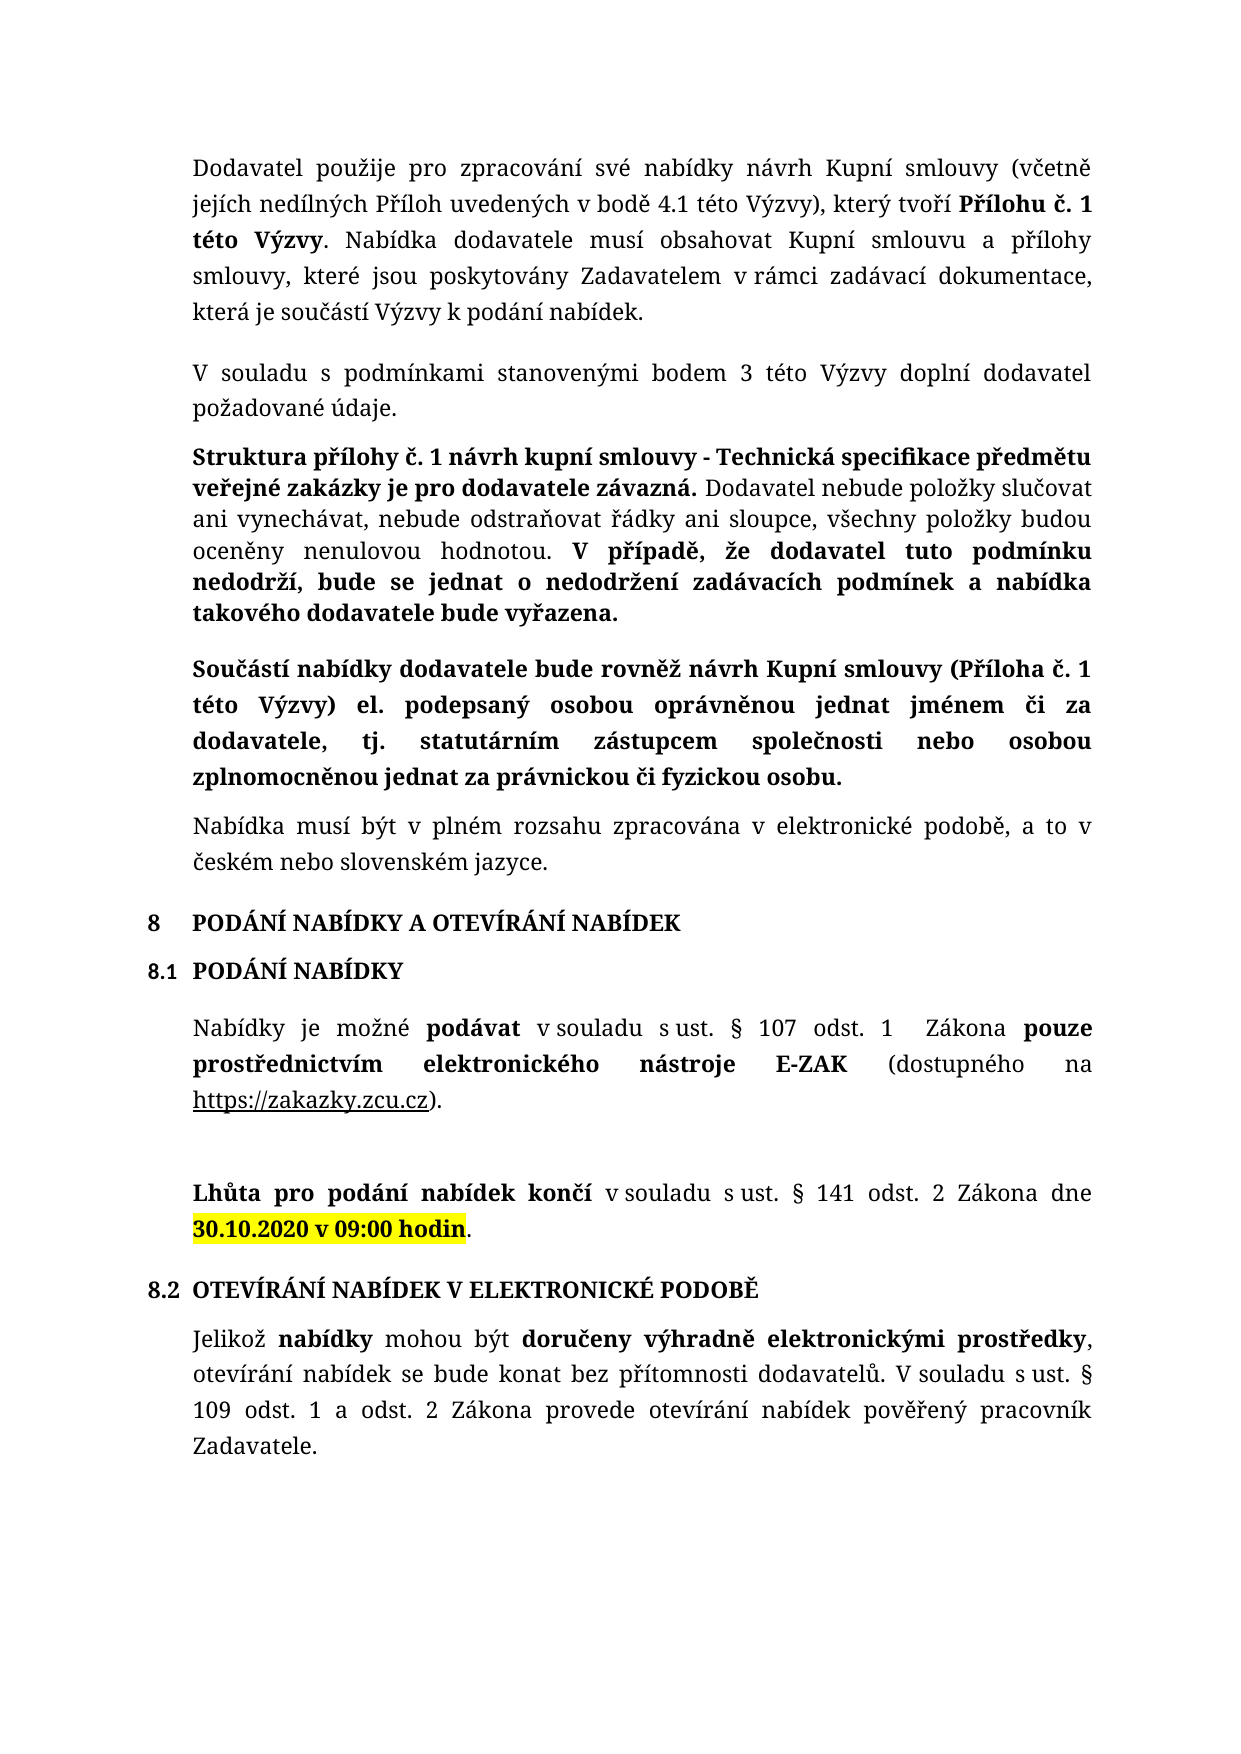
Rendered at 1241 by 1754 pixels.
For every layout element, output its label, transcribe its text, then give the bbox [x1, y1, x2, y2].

text V souladu s podmínkami stanovenými bodem 3 této Výzvy doplní dodavatel požadované údaje. [192, 356, 1093, 424]
text Dodavatel použije pro zpracování své nabídky návrh Kupní smlouvy (včetně jejích nedílných Příloh uvedených v bodě 4.1 této Výzvy), který tvoří Přílohu č. 1 této Výzvy. Nabídka dodavatele musí obsahovat Kupní smlouvu a přílohy smlouvy, které jsou poskytovány Zadavatelem v rámci zadávací dokumentace, která je součástí Výzvy k podání nabídek. [192, 152, 1093, 327]
text Jelikož nabídky mohou být doručeny výhradně elektronickými prostředky, otevírání nabídek se bude konat bez přítomnosti dodavatelů. V souladu s ust. § 109 odst. 1 a odst. 2 Zákona provede otevírání nabídek pověřený pracovník Zadavatele. [193, 1322, 1093, 1462]
text Struktura přílohy č. 1 návrh kupní smlouvy - Technická specifikace předmětu veřejné zakázky je pro dodavatele závazná. Dodavatel nebude položky slučovat ani vynechávat, nebude odstraňovat řádky ani sloupce, všechny položky budou oceněny nenulovou hodnotou. V případě, že dodavatel tuto podmínku nedodrží, bude se jednat o nedodržení zadávacích podmínek a nabídka takového dodavatele bude vyřazena. [192, 441, 1093, 628]
text Nabídka musí být v plném rozsahu zpracována v elektronické podobě, a to v českém nebo slovenském jazyce. [193, 809, 1093, 877]
text 8.1 PODÁNÍ NABÍDKY [148, 955, 1093, 986]
text Součástí nabídky dodavatele bude rovněž návrh Kupní smlouvy (Příloha č. 1 této Výzvy) el. podepsaný osobou oprávněnou jednat jménem či za dodavatele, tj. statutárním zástupcem společnosti nebo osobou zplnomocněnou jednat za právnickou či fyzickou osobu. [192, 653, 1093, 792]
text Nabídky je možné podávat v souladu s ust. § 107 odst. 1 Zákona pouze prostřednictvím elektronického nástroje E-ZAK (dostupného na https://zakazky.zcu.cz). [193, 1012, 1093, 1115]
subtitle 8.2 OTEVÍRÁNÍ NABÍDEK V ELEKTRONICKÉ PODOBĚ [148, 1274, 1093, 1305]
subtitle 8 PODÁNÍ NABÍDKY A OTEVÍRÁNÍ NABÍDEK [147, 906, 1093, 938]
text Lhůta pro podání nabídek končí v souladu s ust. § 141 odst. 2 Zákona dne 30.10.2020 v 09:00 hodin. [193, 1177, 1093, 1244]
